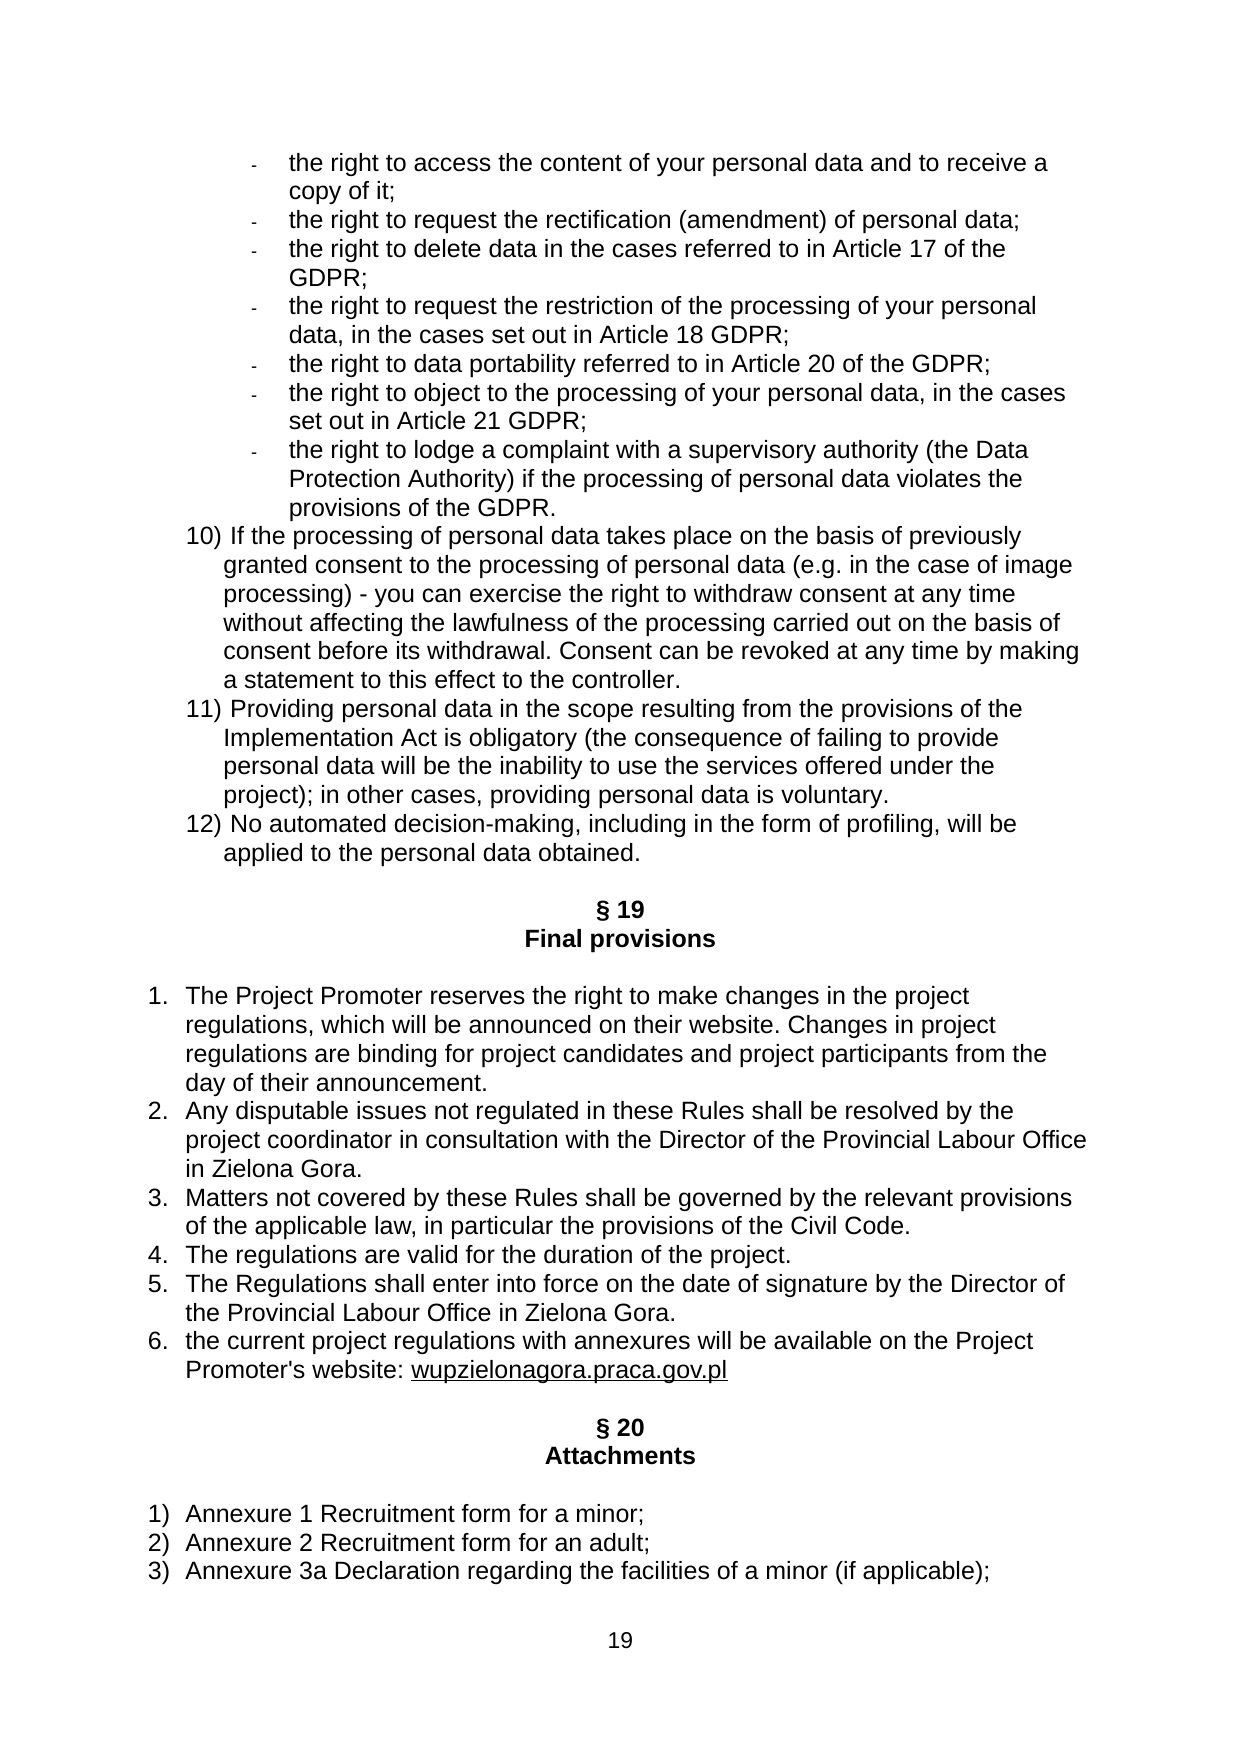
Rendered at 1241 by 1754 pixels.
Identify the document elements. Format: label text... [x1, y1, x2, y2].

text Final provisions [148, 924, 1093, 953]
list Any disputable issues not regulated in these Rules shall be resolved by the project coordinator in consultation with the Director of the Provincial Labour Office in Zielona Gora. [148, 1096, 1093, 1183]
list If the processing of personal data takes place on the basis of previously granted consent to the processing of personal data (e.g. in the case of image processing) - you can exercise the right to withdraw consent at any time without affecting the lawfulness of the processing carried out on the basis of consent before its withdrawal. Consent can be revoked at any time by making a statement to this effect to the controller. [186, 521, 1093, 694]
list Annexure 1 Recruitment form for a minor; [148, 1499, 1093, 1528]
list the right to data portability referred to in Article 20 of the GDPR; [251, 349, 1093, 378]
list The Project Promoter reserves the right to make changes in the project regulations, which will be announced on their website. Changes in project regulations are binding for project candidates and project participants from the day of their announcement. [148, 981, 1093, 1096]
list Matters not covered by these Rules shall be governed by the relevant provisions of the applicable law, in particular the provisions of the Civil Code. [148, 1183, 1093, 1240]
list Annexure 2 Recruitment form for an adult; [148, 1528, 1093, 1556]
text § 19 [148, 895, 1093, 924]
list No automated decision-making, including in the form of profiling, will be applied to the personal data obtained. [186, 809, 1093, 866]
list the right to delete data in the cases referred to in Article 17 of the GDPR; [251, 234, 1093, 291]
list the right to access the content of your personal data and to receive a copy of it; [251, 148, 1093, 205]
list Providing personal data in the scope resulting from the provisions of the Implementation Act is obligatory (the consequence of failing to provide personal data will be the inability to use the services offered under the project); in other cases, providing personal data is voluntary. [186, 694, 1093, 809]
list The Regulations shall enter into force on the date of signature by the Director of the Provincial Labour Office in Zielona Gora. [148, 1269, 1093, 1326]
text § 20 [148, 1413, 1093, 1441]
list the right to object to the processing of your personal data, in the cases set out in Article 21 GDPR; [251, 378, 1093, 435]
list Annexure 3a Declaration regarding the facilities of a minor (if applicable); [148, 1556, 1093, 1585]
list the current project regulations with annexures will be available on the Project Promoter's website: wupzielonagora.praca.gov.pl [148, 1326, 1093, 1384]
list the right to request the restriction of the processing of your personal data, in the cases set out in Article 18 GDPR; [251, 291, 1093, 349]
list the right to request the rectification (amendment) of personal data; [251, 205, 1093, 234]
list the right to lodge a complaint with a supervisory authority (the Data Protection Authority) if the processing of personal data violates the provisions of the GDPR. [251, 435, 1093, 521]
list The regulations are valid for the duration of the project. [148, 1240, 1093, 1269]
text Attachments [148, 1441, 1093, 1470]
